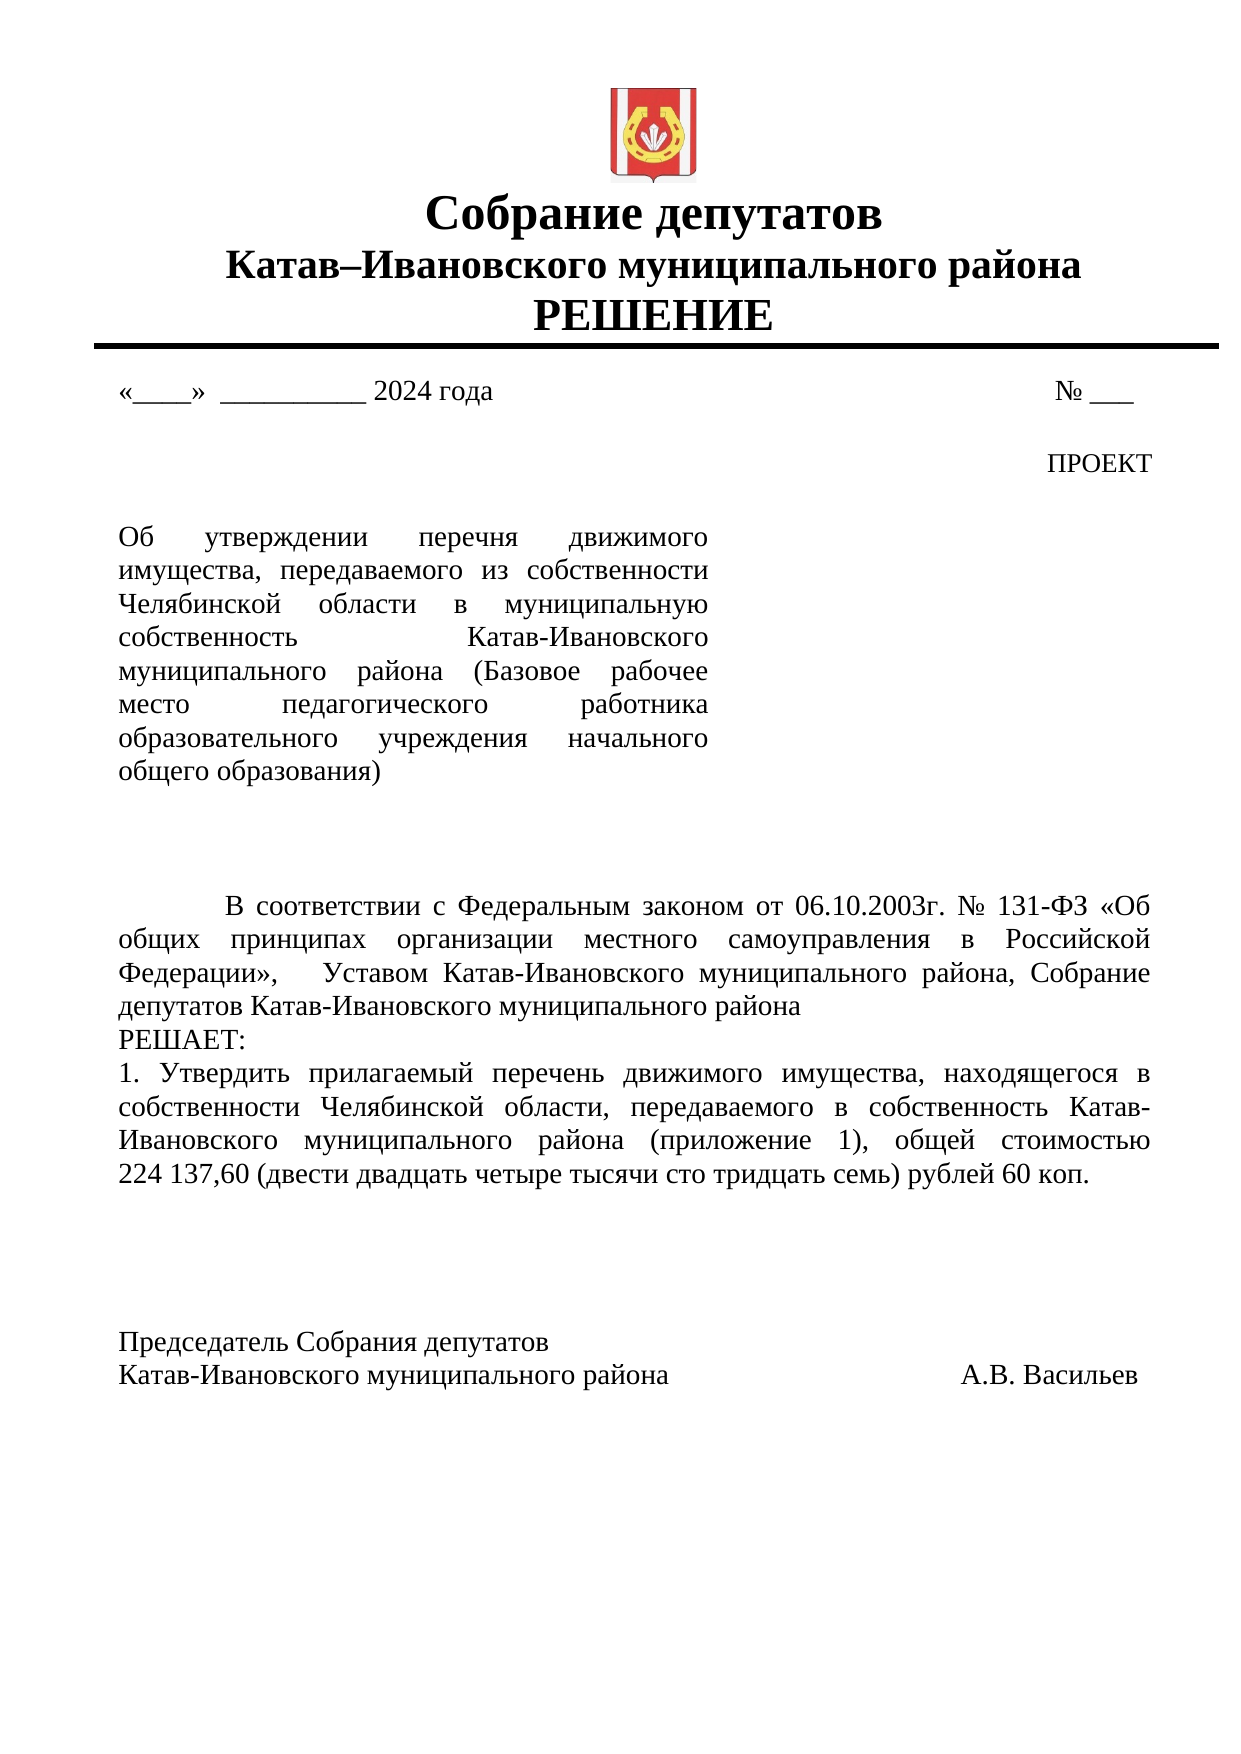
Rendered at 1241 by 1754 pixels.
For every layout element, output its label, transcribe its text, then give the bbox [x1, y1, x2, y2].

picture [610, 88, 697, 183]
text Собрание депутатов [156, 182, 1152, 240]
text РЕШЕНИЕ [156, 288, 1152, 341]
text Об утверждении перечня движимого имущества, передаваемого из собственности Челябинской области в муниципальную собственность Катав-Ивановского муниципального района (Базовое рабочее место педагогического работника образовательного учреждения начального общего образования) [118, 519, 709, 787]
text ПРОЕКТ [118, 447, 1152, 478]
text «____» __________ 2024 года № ___ [118, 373, 1152, 406]
text 1. Утвердить прилагаемый перечень движимого имущества, находящегося в собственности Челябинской области, передаваемого в собственность Катав-Ивановского муниципального района (приложение 1), общей стоимостью 224 137,60 (двести двадцать четыре тысячи сто тридцать семь) рублей 60 коп. [118, 1055, 1152, 1189]
text В соответствии с Федеральным законом от 06.10.2003г. № 131-ФЗ «Об общих принципах организации местного самоуправления в Российской Федерации», Уставом Катав-Ивановского муниципального района, Собрание депутатов Катав-Ивановского муниципального района [118, 888, 1152, 1022]
text Катав–Ивановского муниципального района [156, 240, 1152, 288]
text РЕШАЕТ: [118, 1022, 1152, 1055]
text Председатель Собрания депутатов [118, 1324, 1152, 1357]
text Катав-Ивановского муниципального района А.В. Васильев [118, 1357, 1152, 1391]
